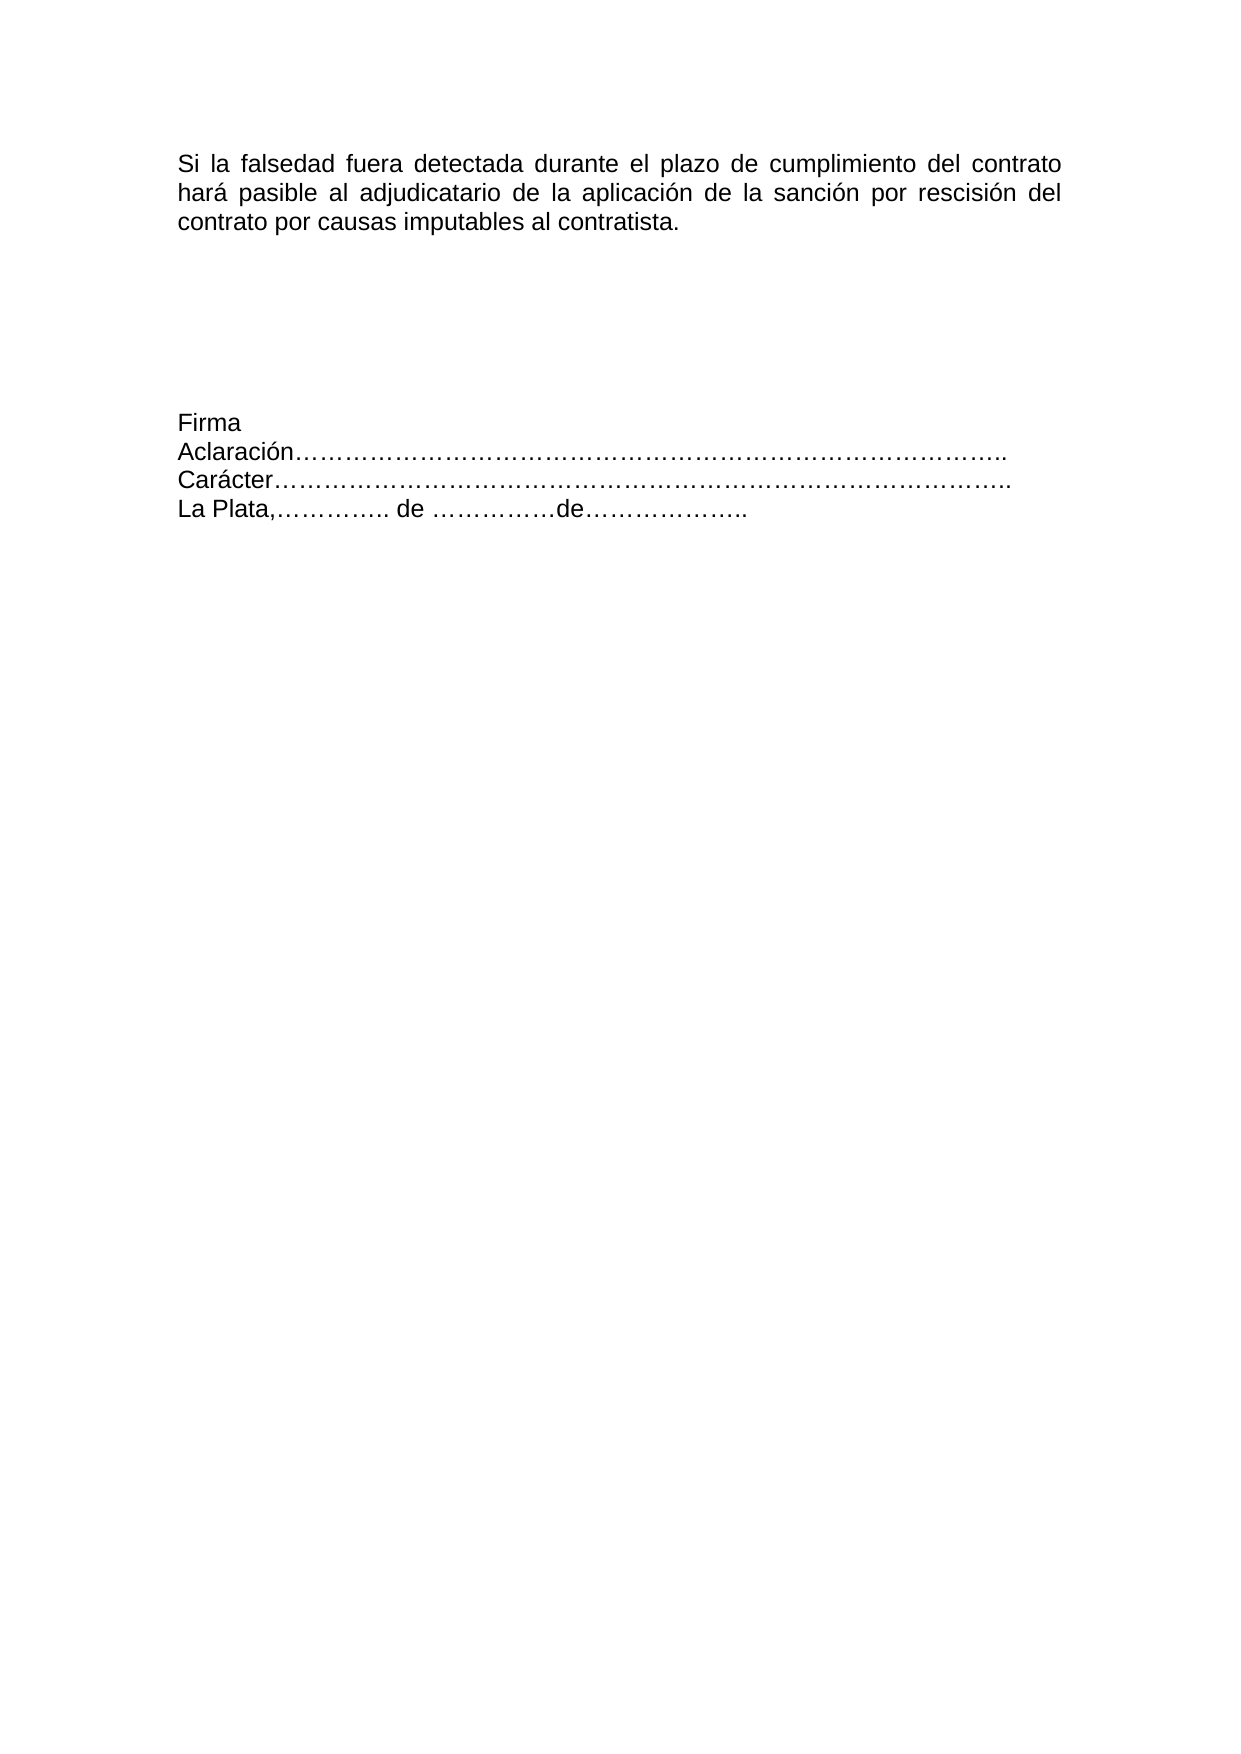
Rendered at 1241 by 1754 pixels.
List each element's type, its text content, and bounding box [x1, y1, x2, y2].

text Aclaración………………………………………………………………………….. [177, 437, 1063, 466]
text La Plata,………….. de ……………de……………….. [177, 494, 1063, 523]
text Si la falsedad fuera detectada durante el plazo de cumplimiento del contrato hará pasible al adjudicatario de la aplicación de la sanción por rescisión del contrato por causas imputables al contratista. [177, 149, 1063, 236]
text Carácter…………………………………………………………………………….. [177, 466, 1063, 494]
text Firma [177, 408, 1063, 437]
